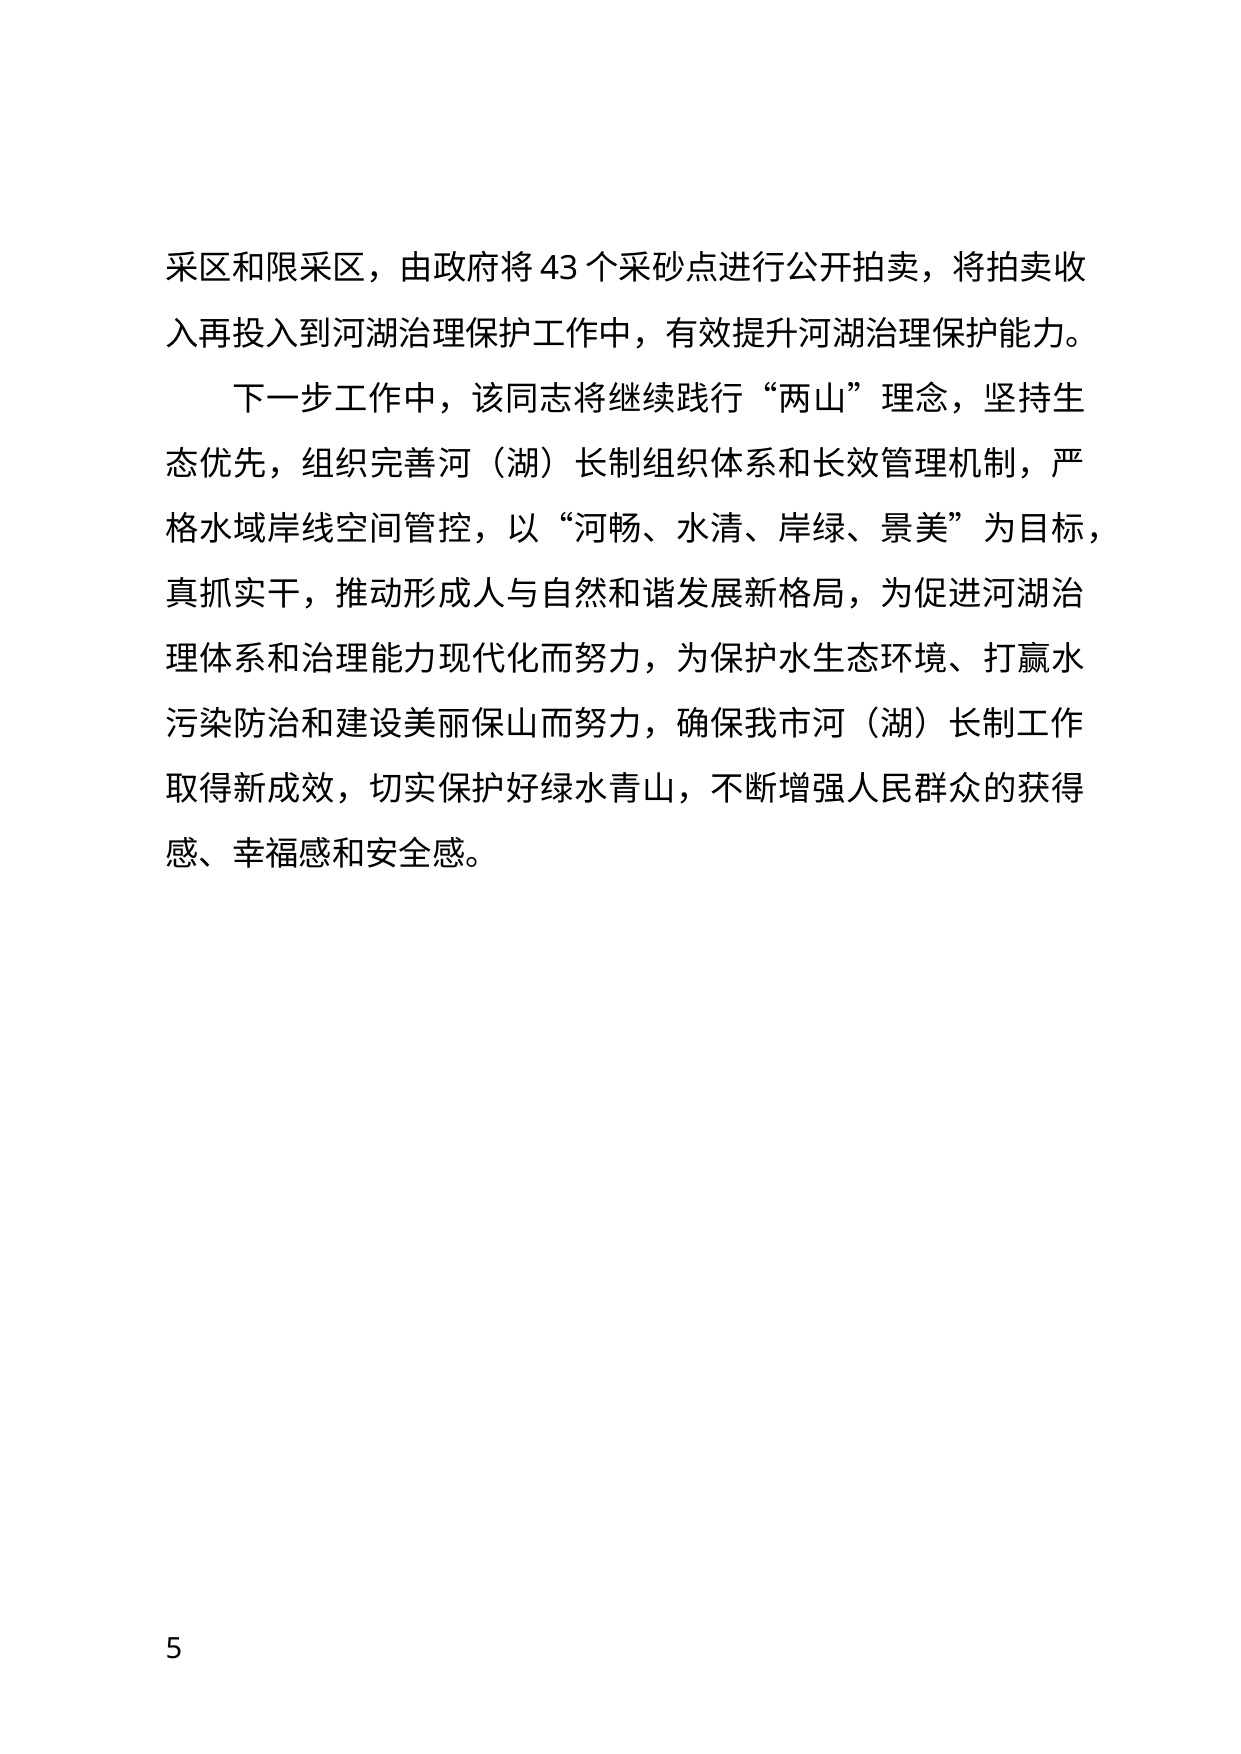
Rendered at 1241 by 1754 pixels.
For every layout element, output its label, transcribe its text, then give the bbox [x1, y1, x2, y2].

text 下一步工作中，该同志将继续践行“两山”理念，坚持生态优先，组织完善河（湖）长制组织体系和长效管理机制，严格水域岸线空间管控，以“河畅、水清、岸绿、景美”为目标，真抓实干，推动形成人与自然和谐发展新格局，为促进河湖治理体系和治理能力现代化而努力，为保护水生态环境、打赢水污染防治和建设美丽保山而努力，确保我市河（湖）长制工作取得新成效，切实保护好绿水青山，不断增强人民群众的获得感、幸福感和安全感。 [165, 363, 1087, 883]
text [165, 233, 1087, 363]
